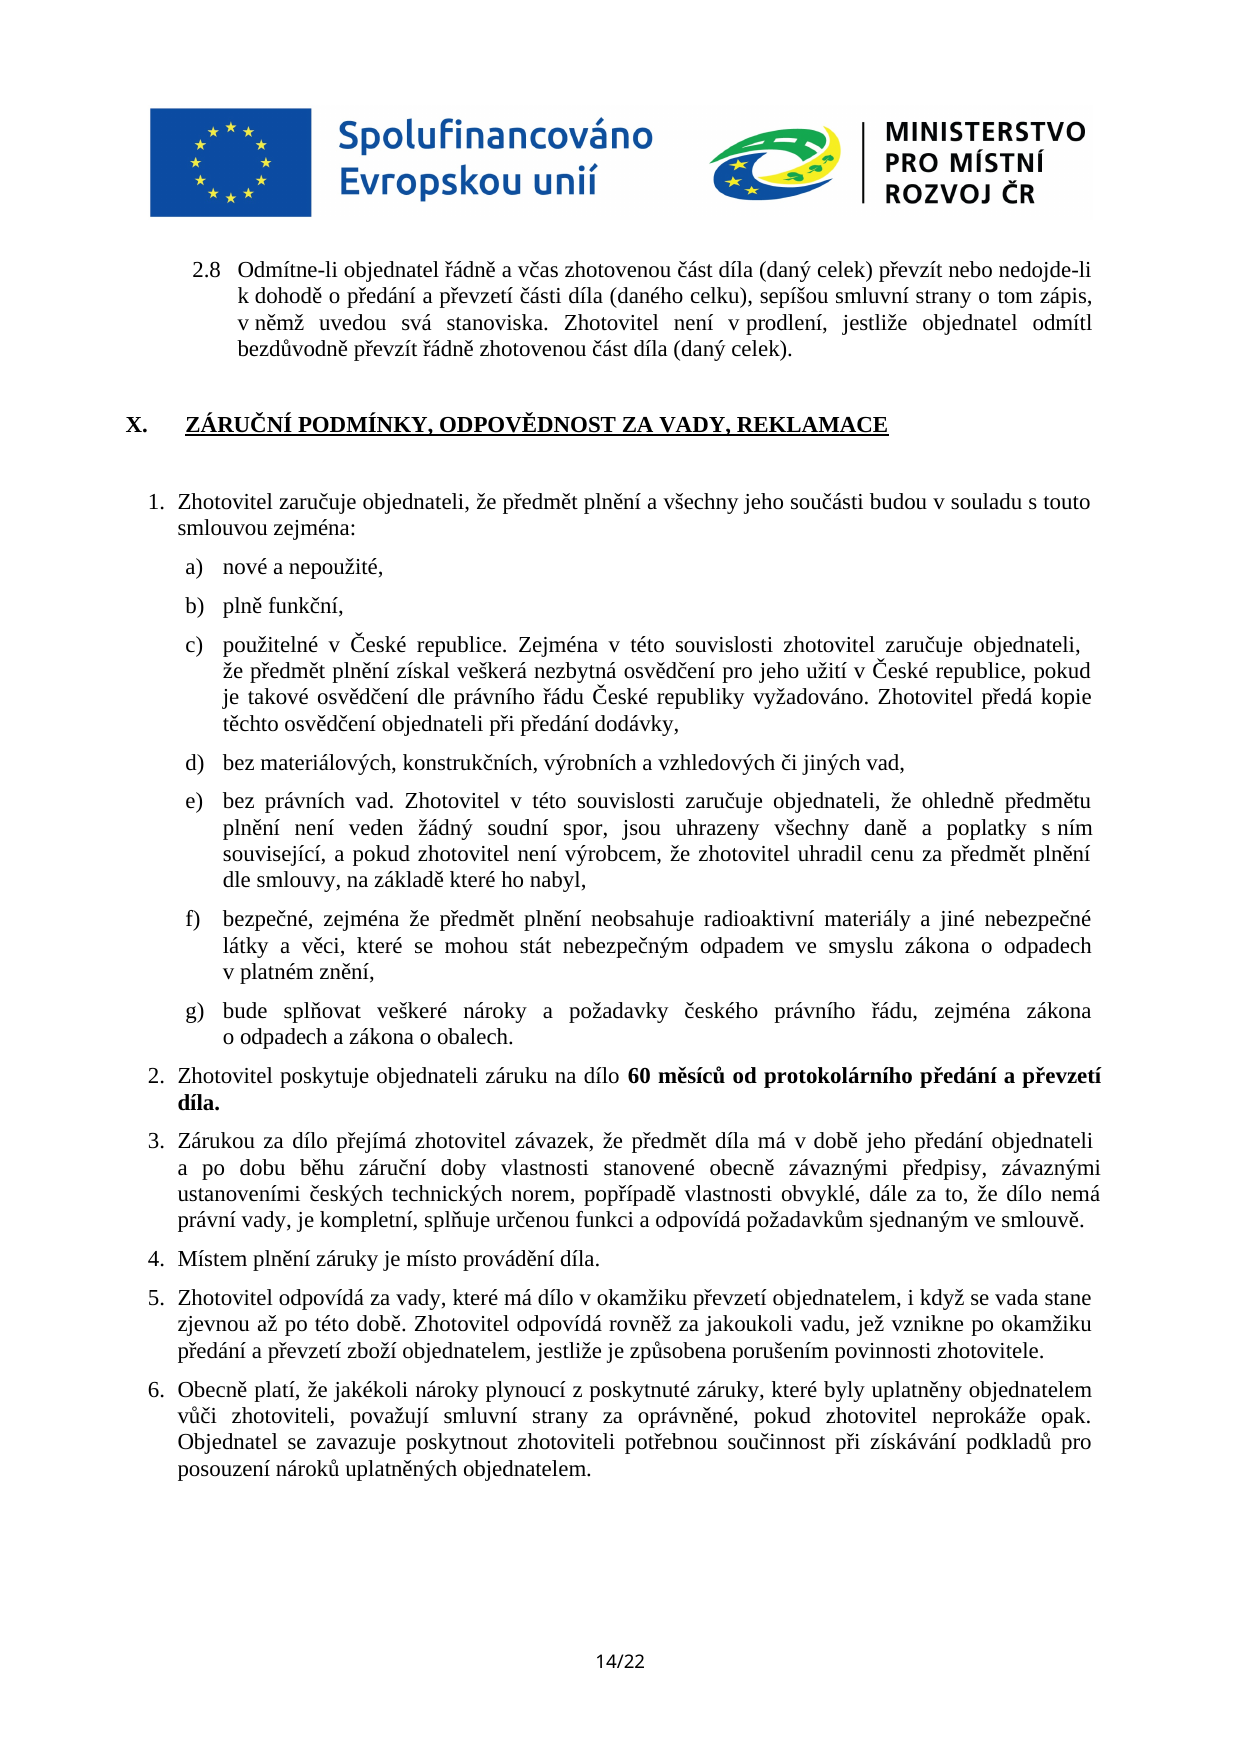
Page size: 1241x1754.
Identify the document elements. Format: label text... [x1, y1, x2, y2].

list Zhotovitel odpovídá za vady, které má dílo v okamžiku převzetí objednatelem, i když se vada stane zjevnou až po této době. Zhotovitel odpovídá rovněž za jakoukoli vadu, jež vznikne po okamžiku předání a převzetí zboží objednatelem, jestliže je způsobena porušením povinnosti zhotovitele. [148, 1284, 1093, 1363]
list bude splňovat veškeré nároky a požadavky českého právního řádu, zejména zákona o odpadech a zákona o obalech. [185, 997, 1093, 1050]
list Místem plnění záruky je místo provádění díla. [148, 1245, 1093, 1272]
list bez právních vad. Zhotovitel v této souvislosti zaručuje objednateli, že ohledně předmětu plnění není veden žádný soudní spor, jsou uhrazeny všechny daně a poplatky s ním související, a pokud zhotovitel není výrobcem, že zhotovitel uhradil cenu za předmět plnění dle smlouvy, na základě které ho nabyl, [185, 787, 1093, 893]
picture [147, 105, 1093, 220]
list Obecně platí, že jakékoli nároky plynoucí z poskytnuté záruky, které byly uplatněny objednatelem vůči zhotoviteli, považují smluvní strany za oprávněné, pokud zhotovitel neprokáže opak. Objednatel se zavazuje poskytnout zhotoviteli potřebnou součinnost při získávání podkladů pro posouzení nároků uplatněných objednatelem. [148, 1376, 1093, 1481]
list Zhotovitel zaručuje objednateli, že předmět plnění a všechny jeho součásti budou v souladu s touto smlouvou zejména: [148, 488, 1093, 541]
list plně funkční, [185, 592, 1093, 618]
list Zárukou za dílo přejímá zhotovitel závazek, že předmět díla má v době jeho předání objednateli a po dobu běhu záruční doby vlastnosti stanovené obecně závaznými předpisy, závaznými ustanoveními českých technických norem, popřípadě vlastnosti obvyklé, dále za to, že dílo nemá právní vady, je kompletní, splňuje určenou funkci a odpovídá požadavkům sjednaným ve smlouvě. [148, 1127, 1102, 1233]
list bezpečné, zejména že předmět plnění neobsahuje radioaktivní materiály a jiné nebezpečné látky a věci, které se mohou stát nebezpečným odpadem ve smyslu zákona o odpadech v platném znění, [185, 905, 1093, 984]
text ZÁRUČNÍ PODMÍNKY, ODPOVĚDNOST ZA VADY, REKLAMACE [148, 411, 1093, 438]
list Zhotovitel poskytuje objednateli záruku na dílo 60 měsíců od protokolárního předání a převzetí díla. [148, 1062, 1102, 1115]
list použitelné v České republice. Zejména v této souvislosti zhotovitel zaručuje objednateli, že předmět plnění získal veškerá nezbytná osvědčení pro jeho užití v České republice, pokud je takové osvědčení dle právního řádu České republiky vyžadováno. Zhotovitel předá kopie těchto osvědčení objednateli při předání dodávky, [185, 631, 1093, 736]
list Odmítne-li objednatel řádně a včas zhotovenou část díla (daný celek) převzít nebo nedojde-li k dohodě o předání a převzetí části díla (daného celku), sepíšou smluvní strany o tom zápis, v němž uvedou svá stanoviska. Zhotovitel není v prodlení, jestliže objednatel odmítl bezdůvodně převzít řádně zhotovenou část díla (daný celek). [192, 256, 1093, 361]
list nové a nepoužité, [185, 553, 1093, 579]
list bez materiálových, konstrukčních, výrobních a vzhledových či jiných vad, [185, 749, 1093, 775]
